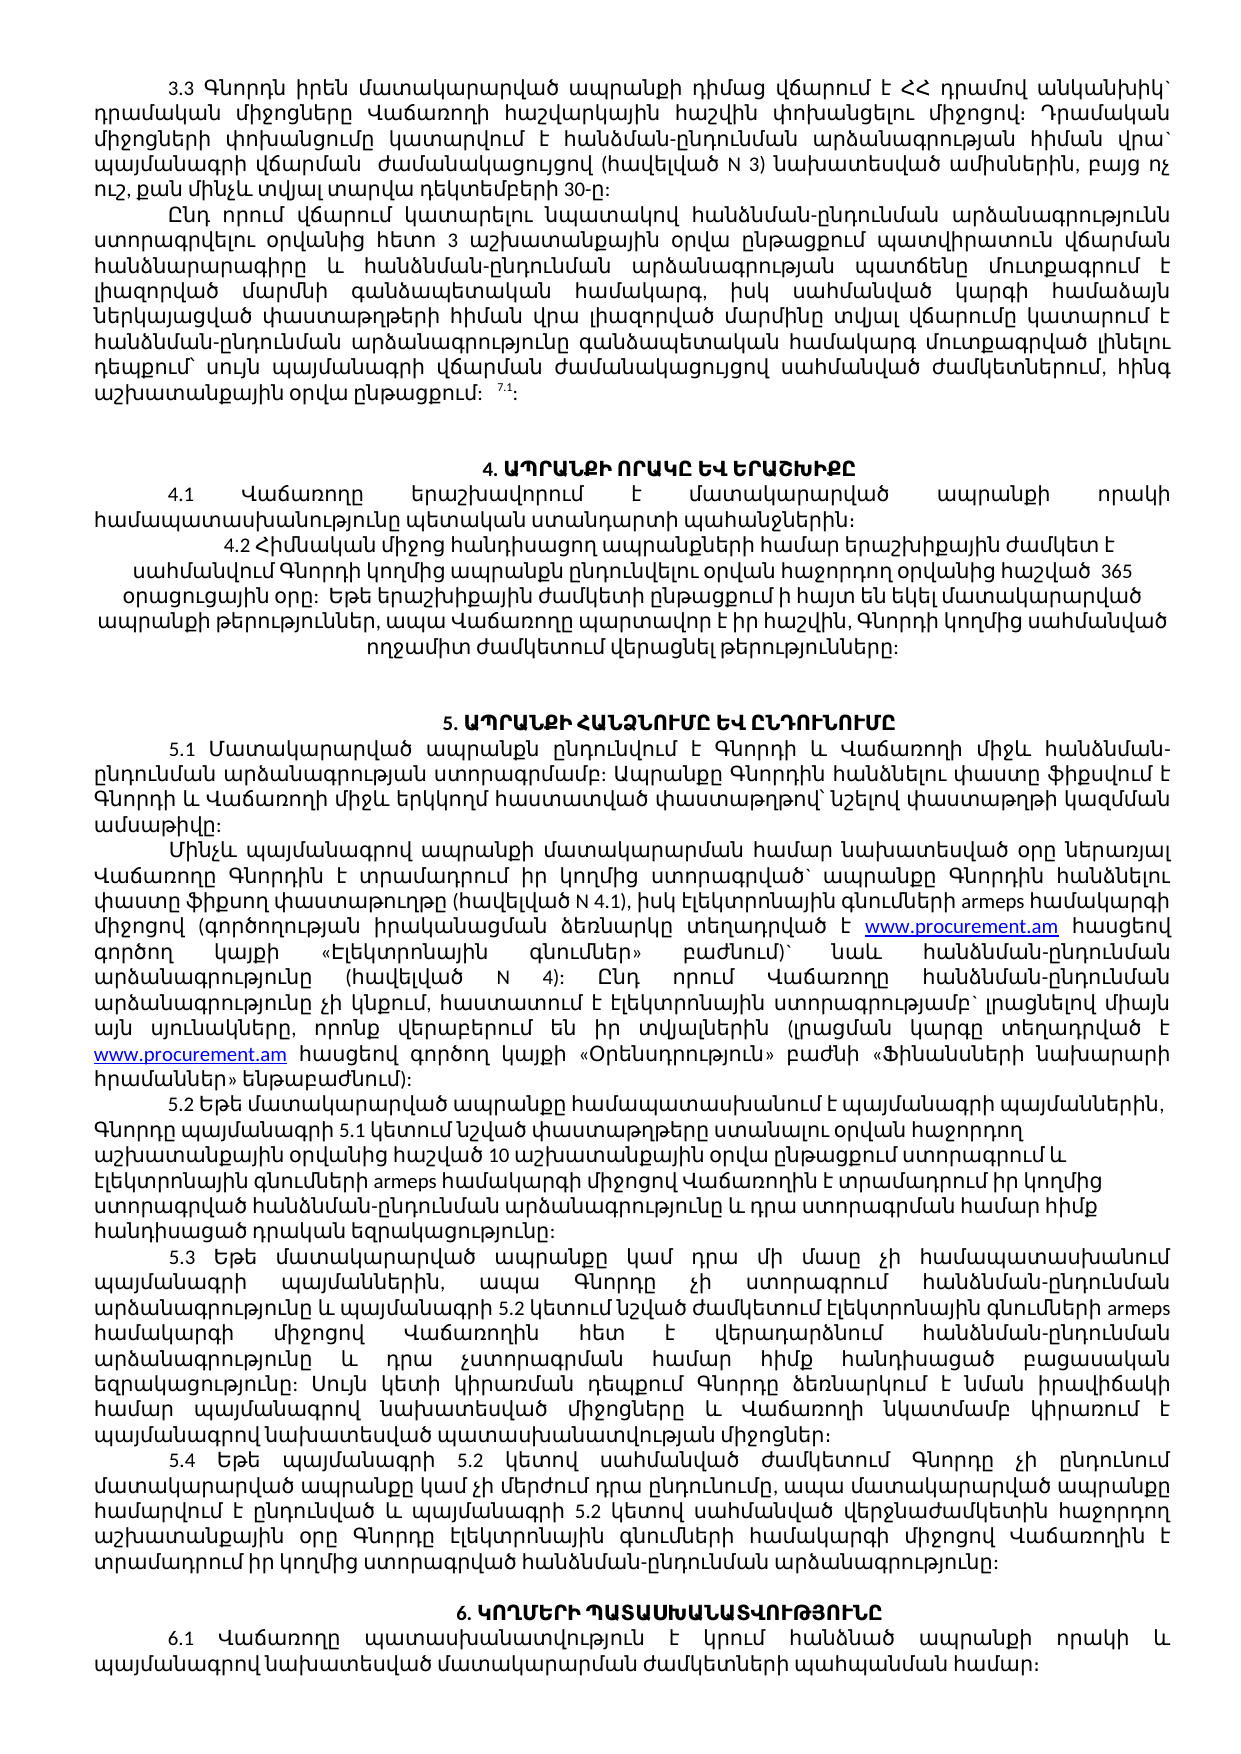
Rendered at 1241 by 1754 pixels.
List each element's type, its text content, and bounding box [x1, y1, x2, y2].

text 4.1 Վաճառողը երաշխավորում է մատակարարված ապրանքի որակի համապատասխանությունը պետական ստանդարտի պահանջներին։ [94, 482, 1171, 532]
text 5.4 Եթե պայմանագրի 5.2 կետով սահմանված ժամկետում Գնորդը չի ընդունում մատակարարված ապրանքը կամ չի մերժում դրա ընդունումը, ապա մատակարարված ապրանքը համարվում է ընդունված և պայմանագրի 5.2 կետով սահմանված վերջնաժամկետին հաջորդող աշխատանքային օրը Գնորդը էլեկտրոնային գնումների համակարգի միջոցով Վաճառողին է տրամադրում իր կողմից ստորագրված հանձնման-ընդունման արձանագրությունը: [94, 1447, 1171, 1574]
text 6. ԿՈՂՄԵՐԻ ՊԱՏԱՍԽԱՆԱՏՎՈՒԹՅՈՒՆԸ [94, 1600, 1171, 1625]
text Մինչև պայմանագրով ապրանքի մատակարարման համար նախատեսված օրը ներառյալ Վաճառողը Գնորդին է տրամադրում իր կողմից ստորագրված` ապրանքը Գնորդին հանձնելու փաստը ֆիքսող փաստաթուղթը (հավելված N 4.1), իսկ էլեկտրոնային գնումների armeps համակարգի միջոցով (գործողության իրականացման ձեռնարկը տեղադրված է www.procurement.am հասցեով գործող կայքի «Էլեկտրոնային գնումներ» բաժնում)` նաև հանձնման-ընդունման արձանագրությունը (հավելված N 4): Ընդ որում Վաճառողը հանձնման-ընդունման արձանագրությունը չի կնքում, հաստատում է էլեկտրոնային ստորագրությամբ` լրացնելով միայն այն սյունակները, որոնք վերաբերում են իր տվյալներին (լրացման կարգը տեղադրված է www.procurement.am հասցեով գործող կայքի «Օրենսդրություն» բաժնի «Ֆինանսների նախարարի հրամաններ» ենթաբաժնում): [94, 837, 1171, 1092]
text 3.3 Գնորդն իրեն մատակարարված ապրանքի դիմաց վճարում է ՀՀ դրամով անկանխիկ` դրամական միջոցները Վաճառողի հաշվարկային հաշվին փոխանցելու միջոցով։ Դրամական միջոցների փոխանցումը կատարվում է հանձման-ընդունման արձանագրության հիման վրա` պայմանագրի վճարման ժամանակացույցով (հավելված N 3) նախատեսված ամիսներին, բայց ոչ ուշ, քան մինչև տվյալ տարվա դեկտեմբերի 30-ը: [94, 75, 1171, 202]
text 4.2 Հիմնական միջոց հանդիսացող ապրանքների համար երաշխիքային ժամկետ է սահմանվում Գնորդի կողմից ապրանքն ընդունվելու օրվան հաջորդող օրվանից հաշված 365 օրացուցային օրը: Եթե երաշխիքային ժամկետի ընթացքում ի հայտ են եկել մատակարարված ապրանքի թերություններ, ապա Վաճառողը պարտավոր է իր հաշվին, Գնորդի կողմից սահմանված ողջամիտ ժամկետում վերացնել թերությունները: [94, 532, 1171, 659]
text 6.1 Վաճառողը պատասխանատվություն է կրում հանձնած ապրանքի որակի և պայմանագրով նախատեսված մատակարարման ժամկետների պահպանման համար։ [94, 1625, 1171, 1676]
text 5.3 Եթե մատակարարված ապրանքը կամ դրա մի մասը չի համապատասխանում պայմանագրի պայմաններին, ապա Գնորդը չի ստորագրում հանձնման-ընդունման արձանագրությունը և պայմանագրի 5.2 կետում նշված ժամկետում էլեկտրոնային գնումների armeps համակարգի միջոցով Վաճառողին հետ է վերադարձնում հանձնման-ընդունման արձանագրությունը և դրա չստորագրման համար հիմք հանդիսացած բացասական եզրակացությունը: Սույն կետի կիրառման դեպքում Գնորդը ձեռնարկում է նման իրավիճակի համար պայմանագրով նախատեսված միջոցները և Վաճառողի նկատմամբ կիրառում է պայմանագրով նախատեսված պատասխանատվության միջոցներ։ [94, 1244, 1171, 1447]
text 5.1 Մատակարարված ապրանքն ընդունվում է Գնորդի և Վաճառողի միջև հանձնման-ընդունման արձանագրության ստորագրմամբ: Ապրանքը Գնորդին հանձնելու փաստը ֆիքսվում է Գնորդի և Վաճառողի միջև երկկողմ հաստատված փաստաթղթով՝ նշելով փաստաթղթի կազմման ամսաթիվը: [94, 736, 1171, 837]
text 5.2 Եթե մատակարարված ապրանքը համապատասխանում է պայմանագրի պայմաններին, Գնորդը պայմանագրի 5.1 կետում նշված փաստաթղթերը ստանալու օրվան հաջորդող աշխատանքային օրվանից հաշված 10 աշխատանքային օրվա ընթացքում ստորագրում և էլեկտրոնային գնումների armeps համակարգի միջոցով Վաճառողին է տրամադրում իր կողմից ստորագրված հանձնման-ընդունման արձանագրությունը և դրա ստորագրման համար հիմք հանդիսացած դրական եզրակացությունը: [94, 1092, 1171, 1244]
text 5. ԱՊՐԱՆՔԻ ՀԱՆՁՆՈՒՄԸ ԵՎ ԸՆԴՈՒՆՈՒՄԸ [94, 710, 1171, 736]
text 4. ԱՊՐԱՆՔԻ ՈՐԱԿԸ ԵՎ ԵՐԱՇԽԻՔԸ [94, 456, 1171, 482]
